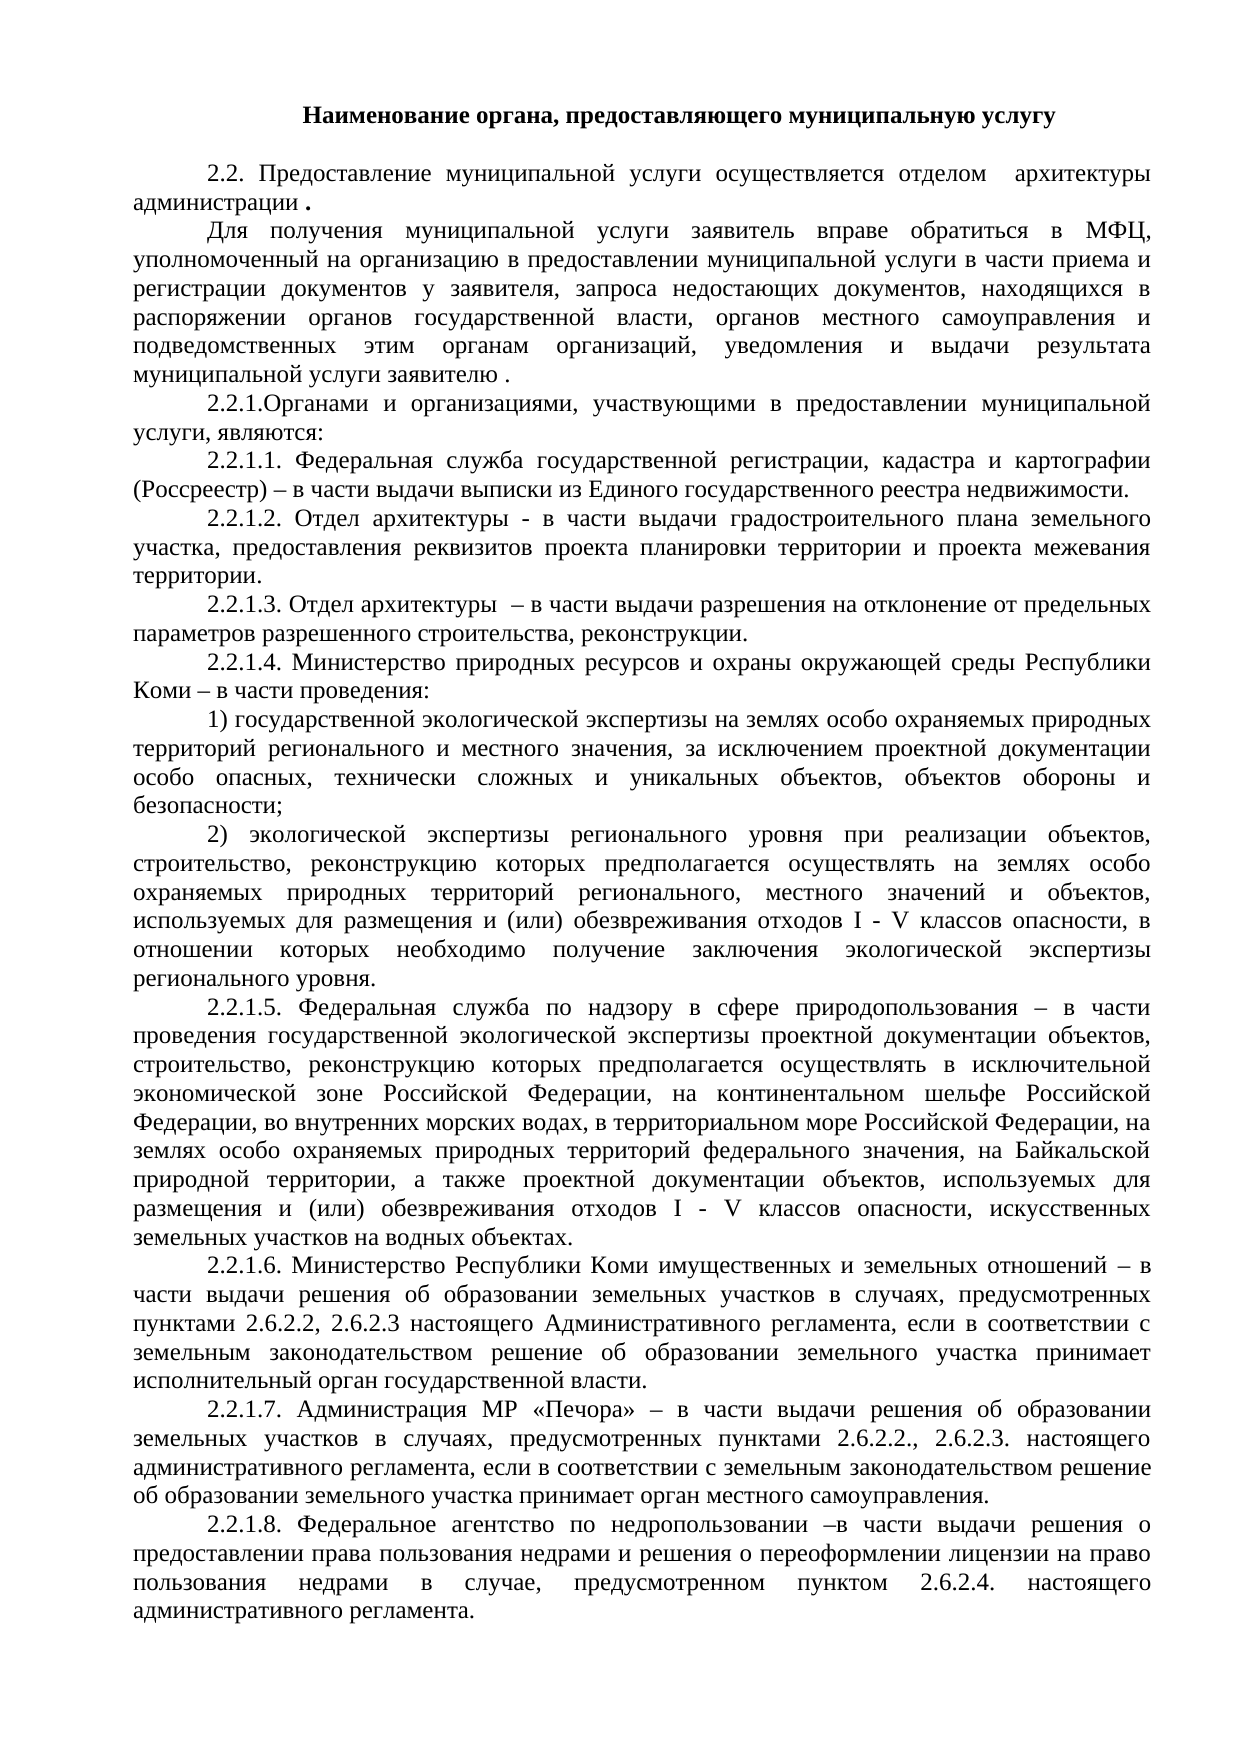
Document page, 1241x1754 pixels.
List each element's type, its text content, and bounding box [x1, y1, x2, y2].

text 2.2.1.5. Федеральная служба по надзору в сфере природопользования – в части проведения государственной экологической экспертизы проектной документации объектов, строительство, реконструкцию которых предполагается осуществлять в исключительной экономической зоне Российской Федерации, на континентальном шельфе Российской Федерации, во внутренних морских водах, в территориальном море Российской Федерации, на землях особо охраняемых природных территорий федерального значения, на Байкальской природной территории, а также проектной документации объектов, используемых для размещения и (или) обезвреживания отходов I - V классов опасности, искусственных земельных участков на водных объектах. [133, 992, 1152, 1250]
text Для получения муниципальной услуги заявитель вправе обратиться в МФЦ, уполномоченный на организацию в предоставлении муниципальной услуги в части приема и регистрации документов у заявителя, запроса недостающих документов, находящихся в распоряжении органов государственной власти, органов местного самоуправления и подведомственных этим органам организаций, уведомления и выдачи результата муниципальной услуги заявителю . [133, 215, 1152, 388]
text 2.2.1.8. Федеральное агентство по недропользовании –в части выдачи решения о предоставлении права пользования недрами и решения о переоформлении лицензии на право пользования недрами в случае, предусмотренном пунктом 2.6.2.4. настоящего административного регламента. [133, 1509, 1152, 1624]
text 2.2.1.3. Отдел архитектуры – в части выдачи разрешения на отклонение от предельных параметров разрешенного строительства, реконструкции. [133, 589, 1152, 647]
text 1) государственной экологической экспертизы на землях особо охраняемых природных территорий регионального и местного значения, за исключением проектной документации особо опасных, технически сложных и уникальных объектов, объектов обороны и безопасности; [133, 704, 1152, 819]
text 2.2. Предоставление муниципальной услуги осуществляется отделом архитектуры администрации . [133, 158, 1152, 215]
text 2.2.1.4. Министерство природных ресурсов и охраны окружающей среды Республики Коми – в части проведения: [133, 647, 1152, 704]
text 2.2.1.1. Федеральная служба государственной регистрации, кадастра и картографии (Россреестр) – в части выдачи выписки из Единого государственного реестра недвижимости. [133, 445, 1152, 503]
text Наименование органа, предоставляющего муниципальную услугу [133, 100, 1152, 129]
text 2.2.1.7. Администрация МР «Печора» – в части выдачи решения об образовании земельных участков в случаях, предусмотренных пунктами 2.6.2.2., 2.6.2.3. настоящего административного регламента, если в соответствии с земельным законодательством решение об образовании земельного участка принимает орган местного самоуправления. [133, 1394, 1152, 1509]
text 2.2.1.2. Отдел архитектуры - в части выдачи градостроительного плана земельного участка, предоставления реквизитов проекта планировки территории и проекта межевания территории. [133, 503, 1152, 589]
text 2) экологической экспертизы регионального уровня при реализации объектов, строительство, реконструкцию которых предполагается осуществлять на землях особо охраняемых природных территорий регионального, местного значений и объектов, используемых для размещения и (или) обезвреживания отходов I - V классов опасности, в отношении которых необходимо получение заключения экологической экспертизы регионального уровня. [133, 819, 1152, 992]
text 2.2.1.Органами и организациями, участвующими в предоставлении муниципальной услуги, являются: [133, 388, 1152, 445]
text 2.2.1.6. Министерство Республики Коми имущественных и земельных отношений – в части выдачи решения об образовании земельных участков в случаях, предусмотренных пунктами 2.6.2.2, 2.6.2.3 настоящего Административного регламента, если в соответствии с земельным законодательством решение об образовании земельного участка принимает исполнительный орган государственной власти. [133, 1250, 1152, 1394]
